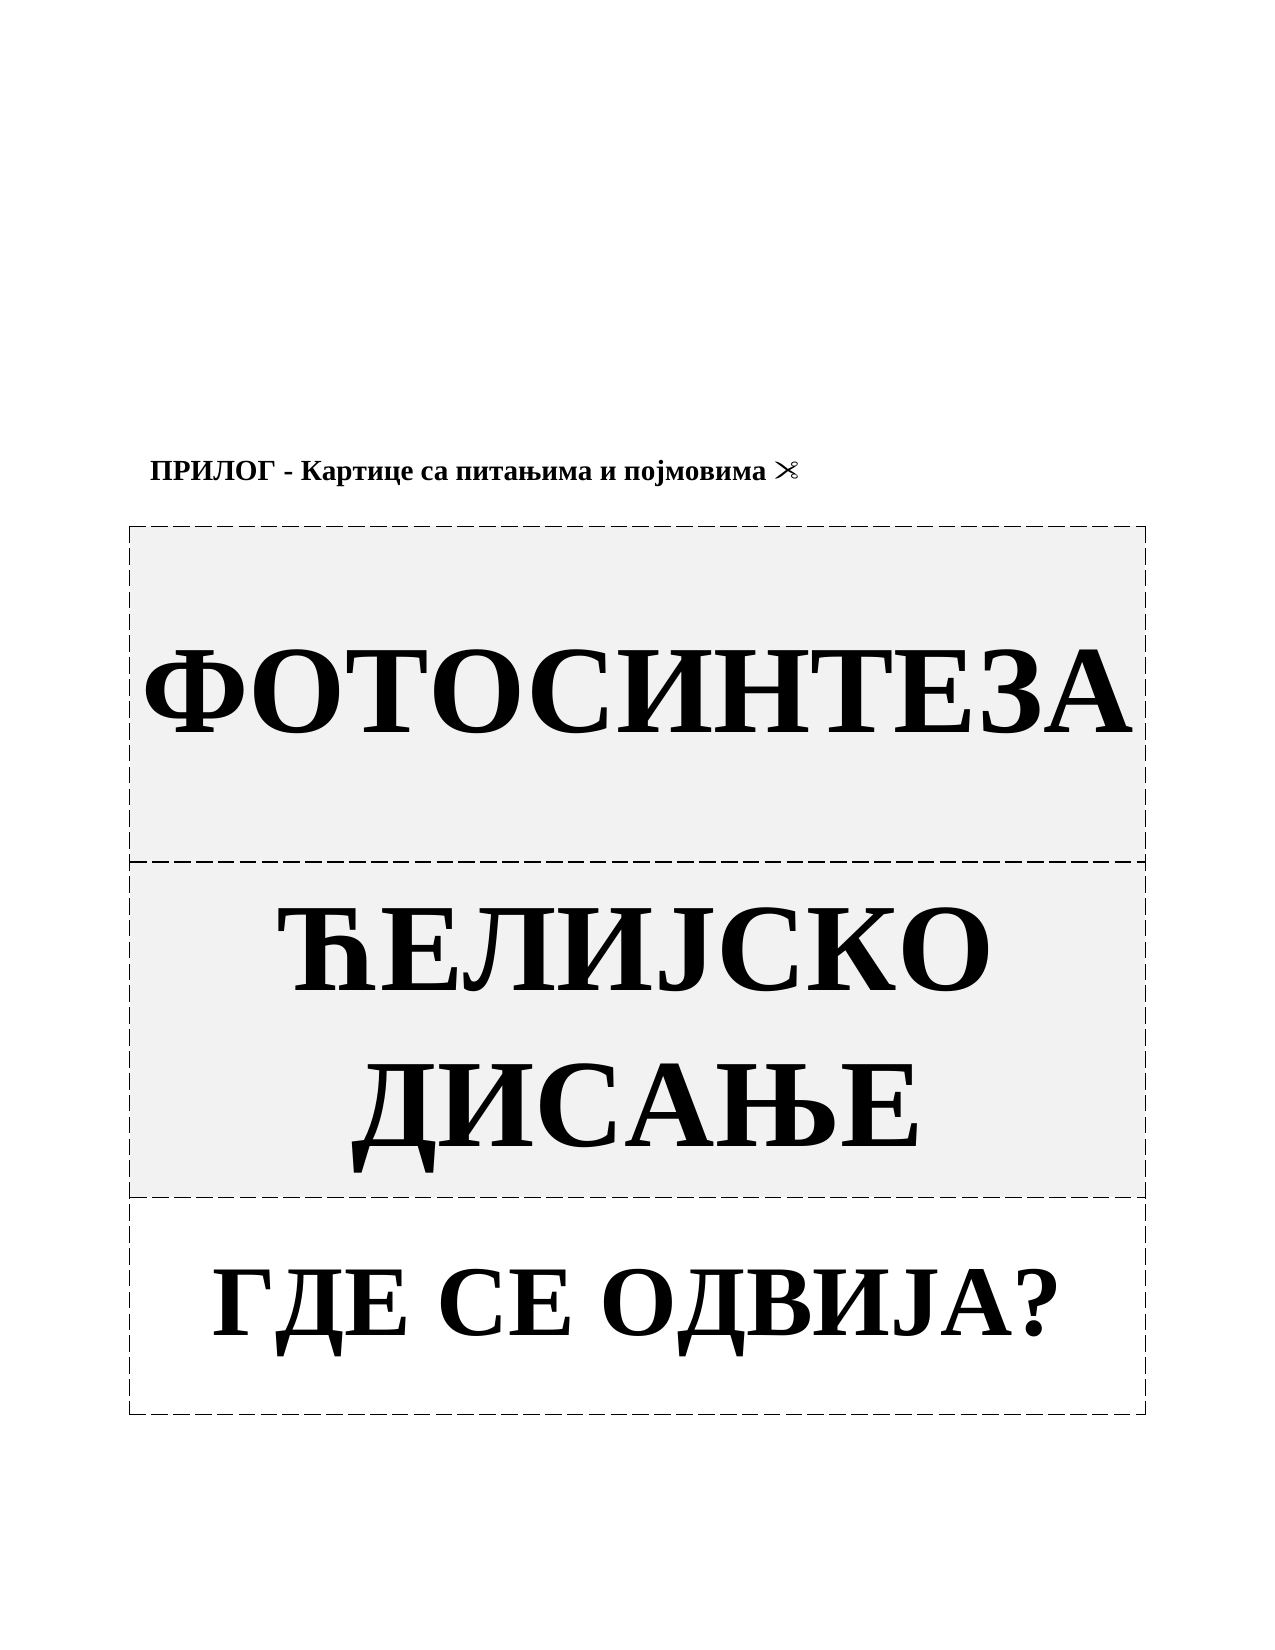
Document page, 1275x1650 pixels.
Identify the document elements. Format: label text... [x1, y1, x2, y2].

table_header ФОТОСИНТЕЗА [130, 526, 1145, 861]
table_cell ГДЕ СЕ ОДВИЈА? [130, 1197, 1145, 1413]
text ПРИЛОГ - Картице са питањима и појмовима [150, 453, 1125, 487]
table_cell ЋЕЛИЈСКО ДИСАЊЕ [130, 861, 1145, 1197]
